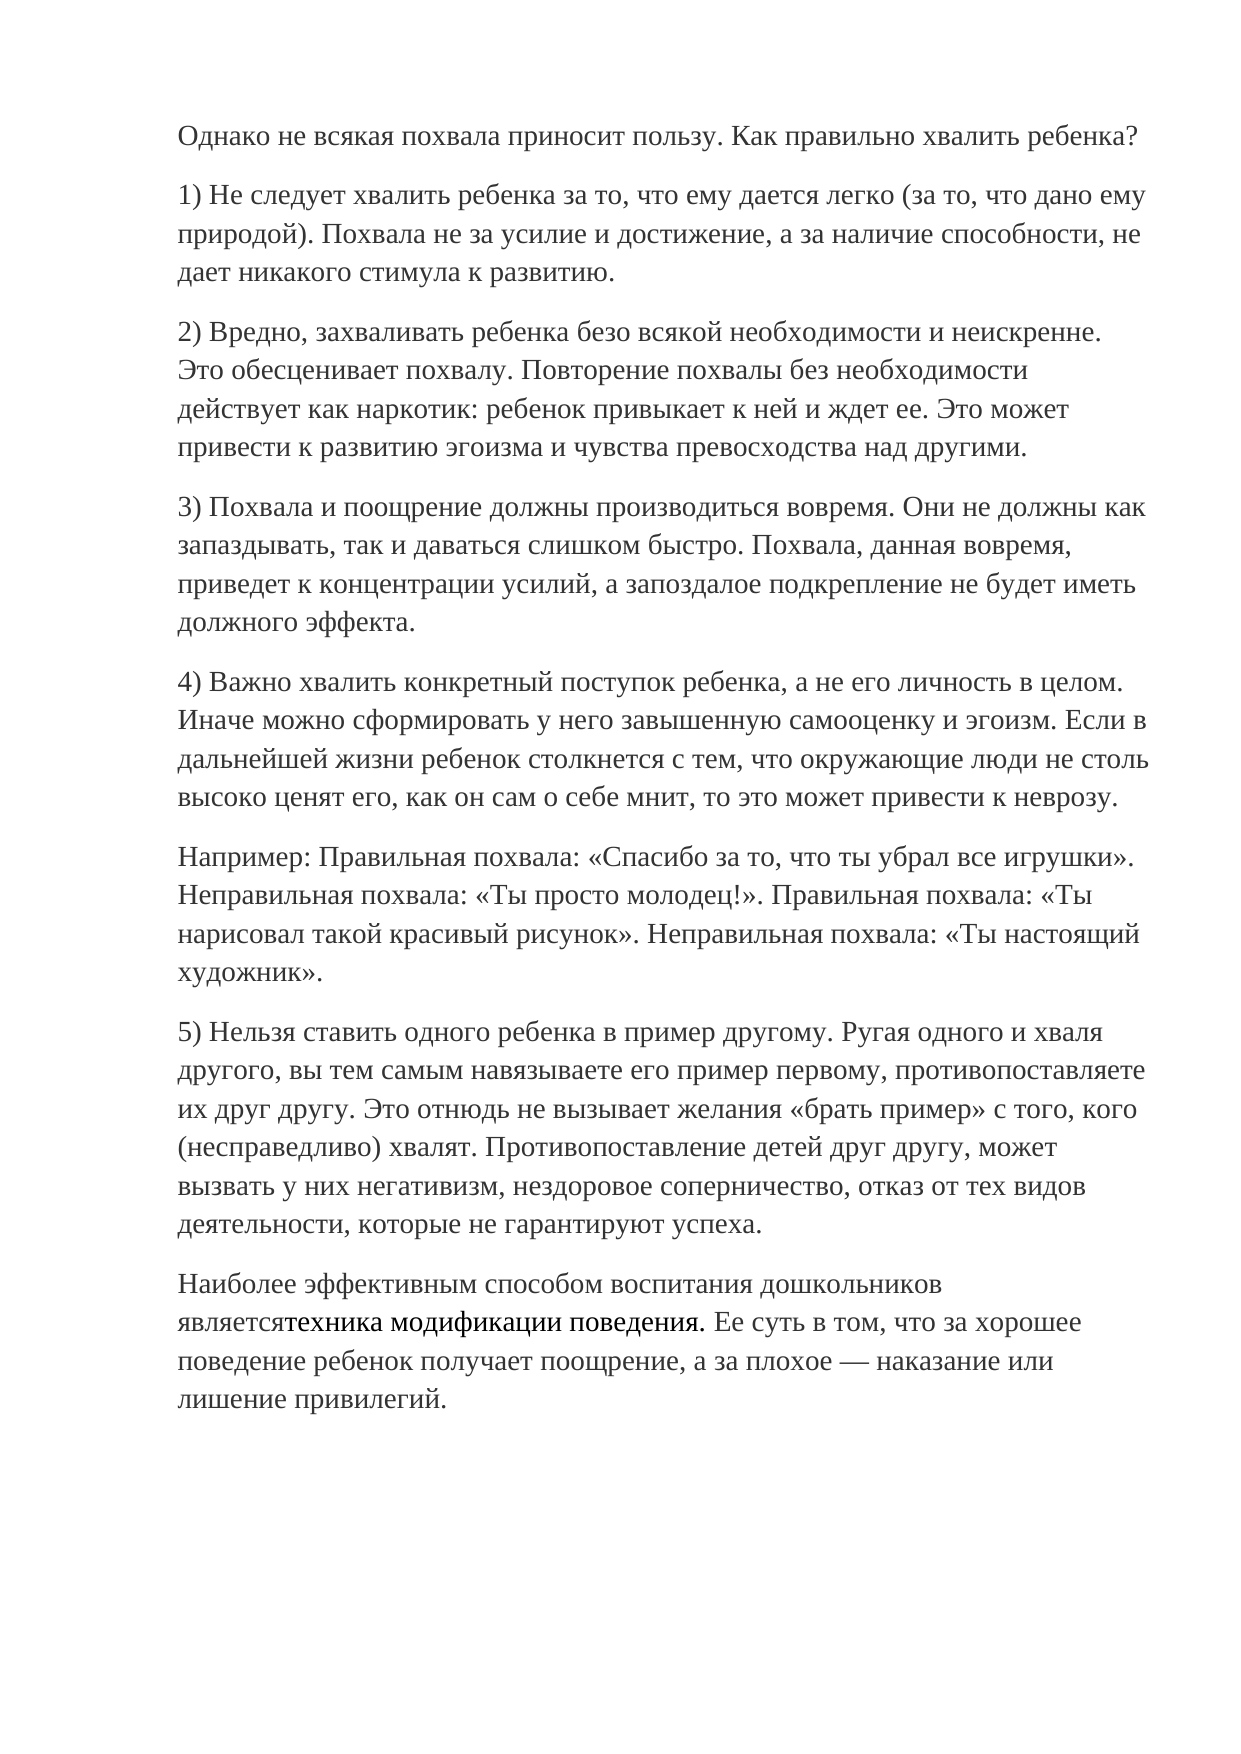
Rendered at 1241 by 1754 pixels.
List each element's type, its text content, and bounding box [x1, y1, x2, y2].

text 4) Важно хвалить конкретный поступок ребенка, а не его личность в целом. Иначе можно сформировать у него завышенную самооценку и эгоизм. Если в дальнейшей жизни ребенок столкнется с тем, что окружающие люди не столь высоко ценят его, как он сам о себе мнит, то это может привести к неврозу. [177, 664, 1152, 813]
text Однако не всякая похвала приносит пользу. Как правильно хвалить ребенка? [177, 118, 1152, 152]
text 2) Вредно, захваливать ребенка безо всякой необходимости и неискренне. Это обесценивает похвалу. Повторение похвалы без необходимости действует как наркотик: ребенок привыкает к ней и ждет ее. Это может привести к развитию эгоизма и чувства превосходства над другими. [177, 314, 1152, 463]
text 1) Не следует хвалить ребенка за то, что ему дается легко (за то, что дано ему природой). Похвала не за усилие и достижение, а за наличие способности, не дает никакого стимула к развитию. [177, 177, 1152, 288]
text 3) Похвала и поощрение должны производиться вовремя. Они не должны как запаздывать, так и даваться слишком быстро. Похвала, данная вовремя, приведет к концентрации усилий, а запоздалое подкрепление не будет иметь должного эффекта. [177, 489, 1152, 638]
text 5) Нельзя ставить одного ребенка в пример другому. Ругая одного и хваля другого, вы тем самым навязываете его пример первому, противопоставляете их друг другу. Это отнюдь не вызывает желания «брать пример» с того, кого (несправедливо) хвалят. Противопоставление детей друг другу, может вызвать у них негативизм, нездоровое соперничество, отказ от тех видов деятельности, которые не гарантируют успеха. [177, 1014, 1152, 1240]
text Например: Правильная похвала: «Спасибо за то, что ты убрал все игрушки». Неправильная похвала: «Ты просто молодец!». Правильная похвала: «Ты нарисовал такой красивый рисунок». Неправильная похвала: «Ты настоящий художник». [177, 839, 1152, 988]
text Наиболее эффективным способом воспитания дошкольников являетсятехника модификации поведения. Ее суть в том, что за хорошее поведение ребенок получает поощрение, а за плохое — наказание или лишение привилегий. [177, 1266, 1152, 1415]
